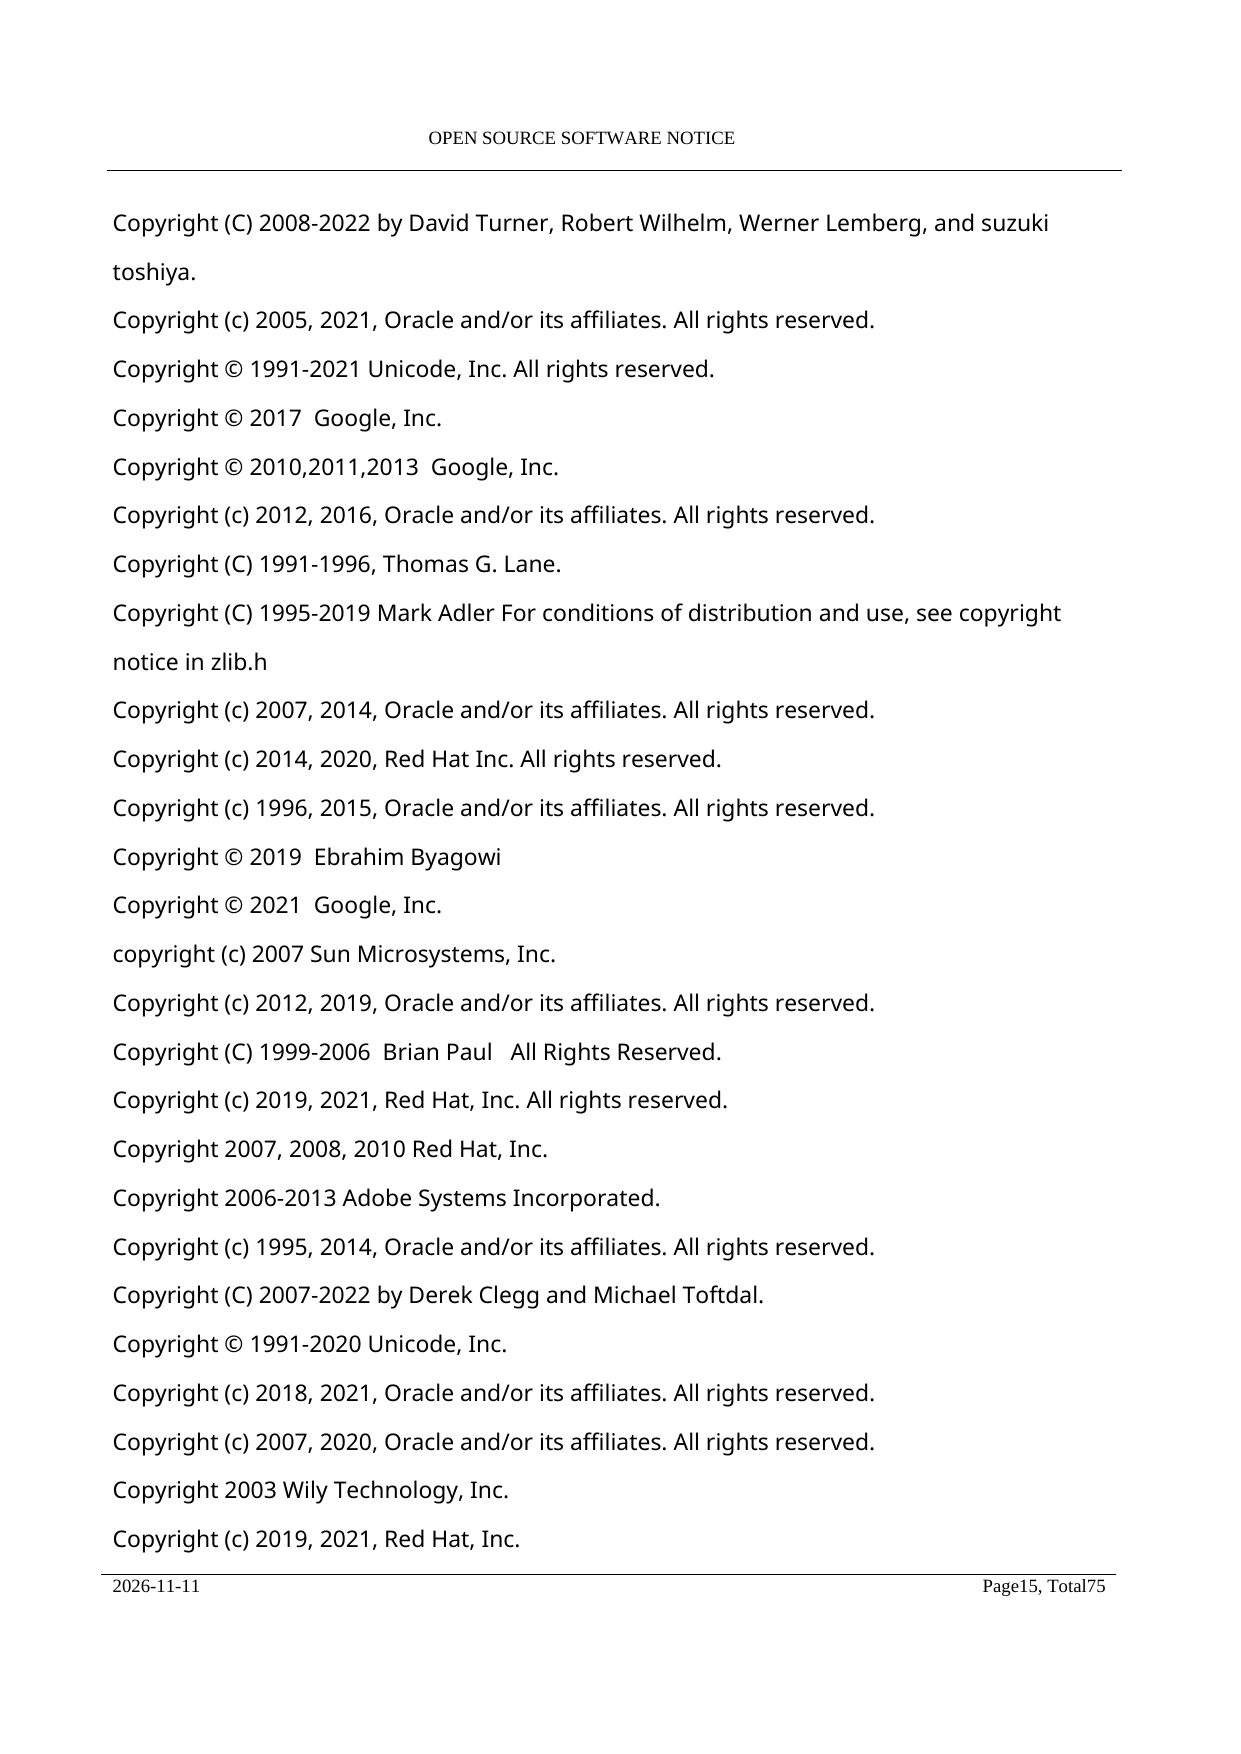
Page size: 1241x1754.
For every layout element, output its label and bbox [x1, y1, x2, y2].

text [112, 206, 1128, 1555]
